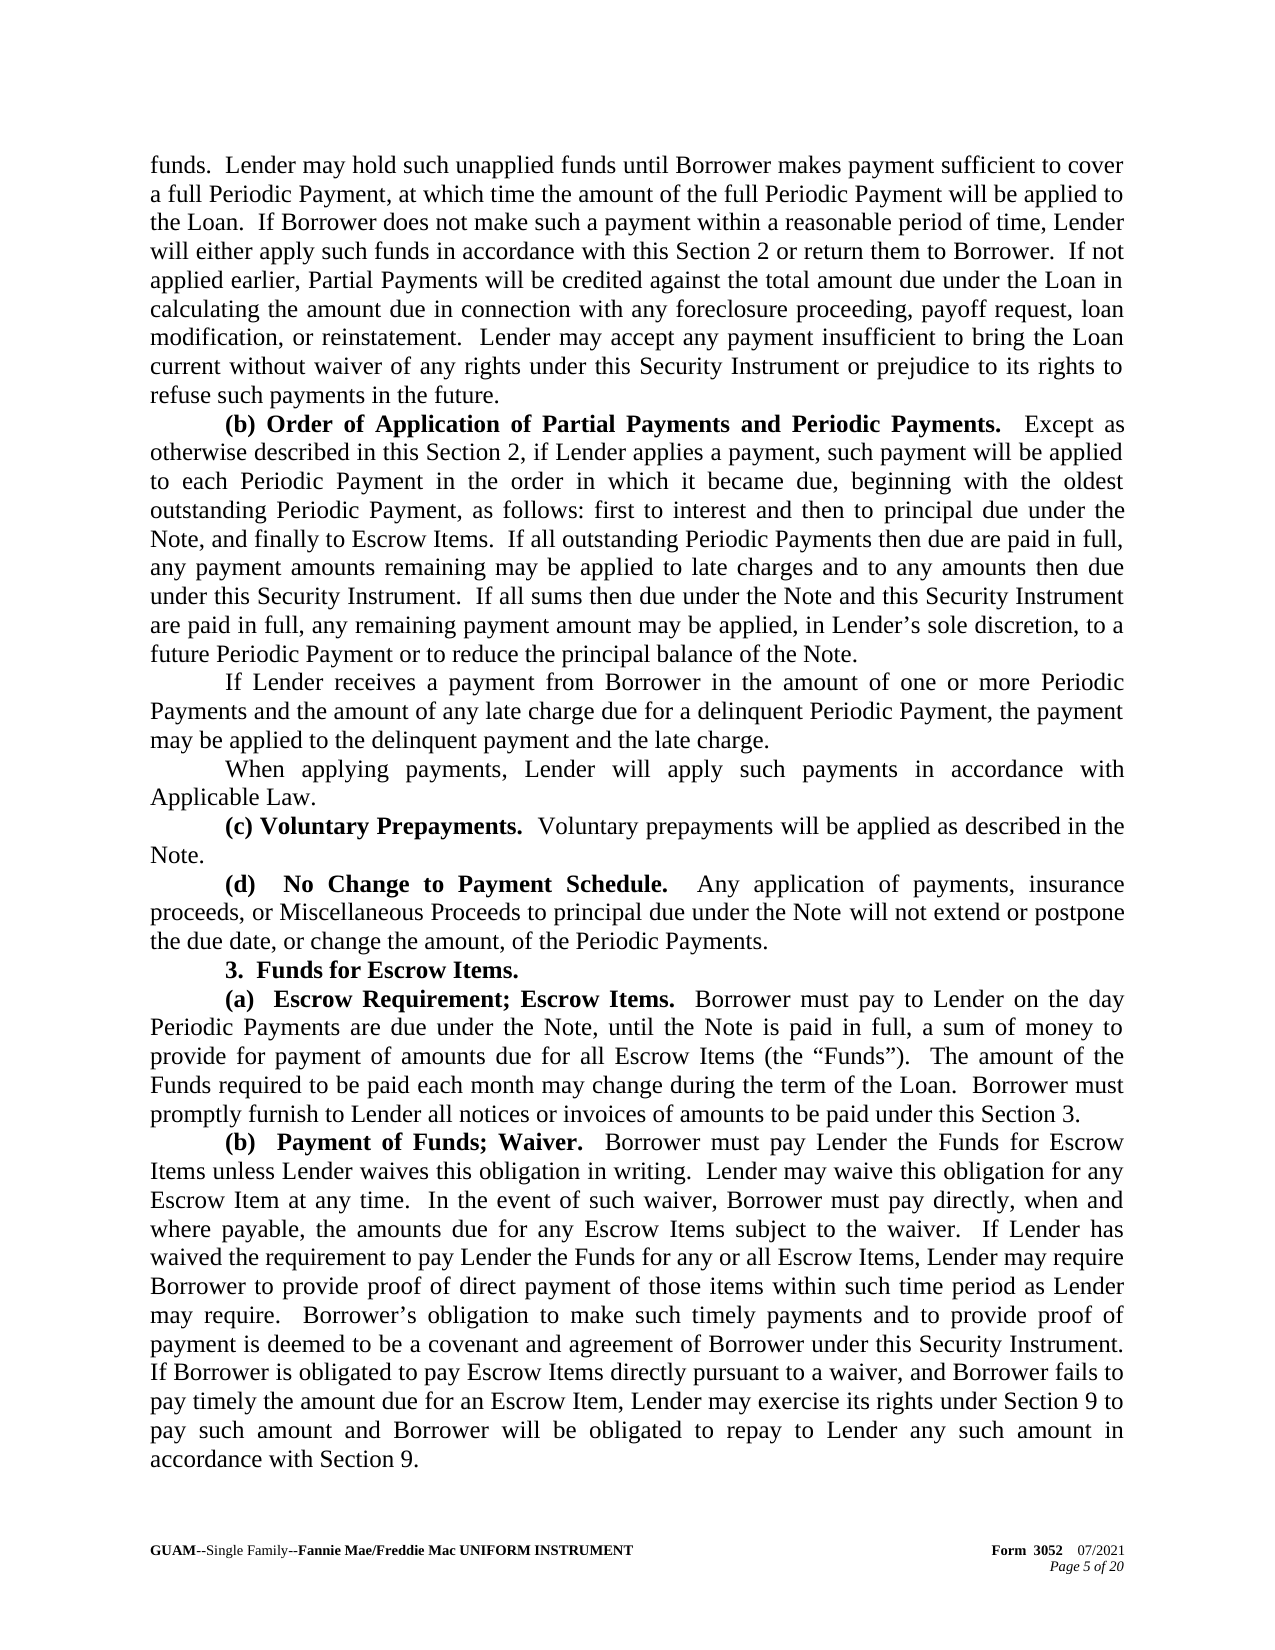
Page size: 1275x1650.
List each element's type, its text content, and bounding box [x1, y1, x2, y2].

text When applying payments, Lender will apply such payments in accordance with Applicable Law. [150, 754, 1125, 811]
text (c) Voluntary Prepayments. Voluntary prepayments will be applied as described in the Note. [150, 811, 1125, 869]
text (d) No Change to Payment Schedule. Any application of payments, insurance proceeds, or Miscellaneous Proceeds to principal due under the Note will not extend or postpone the due date, or change the amount, of the Periodic Payments. [150, 869, 1125, 955]
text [150, 150, 1125, 409]
text (b) Payment of Funds; Waiver. Borrower must pay Lender the Funds for Escrow Items unless Lender waives this obligation in writing. Lender may waive this obligation for any Escrow Item at any time. In the event of such waiver, Borrower must pay directly, when and where payable, the amounts due for any Escrow Items subject to the waiver. If Lender has waived the requirement to pay Lender the Funds for any or all Escrow Items, Lender may require Borrower to provide proof of direct payment of those items within such time period as Lender may require. Borrower’s obligation to make such timely payments and to provide proof of payment is deemed to be a covenant and agreement of Borrower under this Security Instrument. If Borrower is obligated to pay Escrow Items directly pursuant to a waiver, and Borrower fails to pay timely the amount due for an Escrow Item, Lender may exercise its rights under Section 9 to pay such amount and Borrower will be obligated to repay to Lender any such amount in accordance with Section 9. [150, 1127, 1125, 1472]
text (b) Order of Application of Partial Payments and Periodic Payments. Except as otherwise described in this Section 2, if Lender applies a payment, such payment will be applied to each Periodic Payment in the order in which it became due, beginning with the oldest outstanding Periodic Payment, as follows: first to interest and then to principal due under the Note, and finally to Escrow Items. If all outstanding Periodic Payments then due are paid in full, any payment amounts remaining may be applied to late charges and to any amounts then due under this Security Instrument. If all sums then due under the Note and this Security Instrument are paid in full, any remaining payment amount may be applied, in Lender’s sole discretion, to a future Periodic Payment or to reduce the principal balance of the Note. [150, 409, 1125, 667]
text If Lender receives a payment from Borrower in the amount of one or more Periodic Payments and the amount of any late charge due for a delinquent Periodic Payment, the payment may be applied to the delinquent payment and the late charge. [150, 667, 1125, 754]
text (a) Escrow Requirement; Escrow Items. Borrower must pay to Lender on the day Periodic Payments are due under the Note, until the Note is paid in full, a sum of money to provide for payment of amounts due for all Escrow Items (the “Funds”). The amount of the Funds required to be paid each month may change during the term of the Loan. Borrower must promptly furnish to Lender all notices or invoices of amounts to be paid under this Section 3. [150, 984, 1125, 1127]
text 3. Funds for Escrow Items. [150, 955, 1125, 984]
